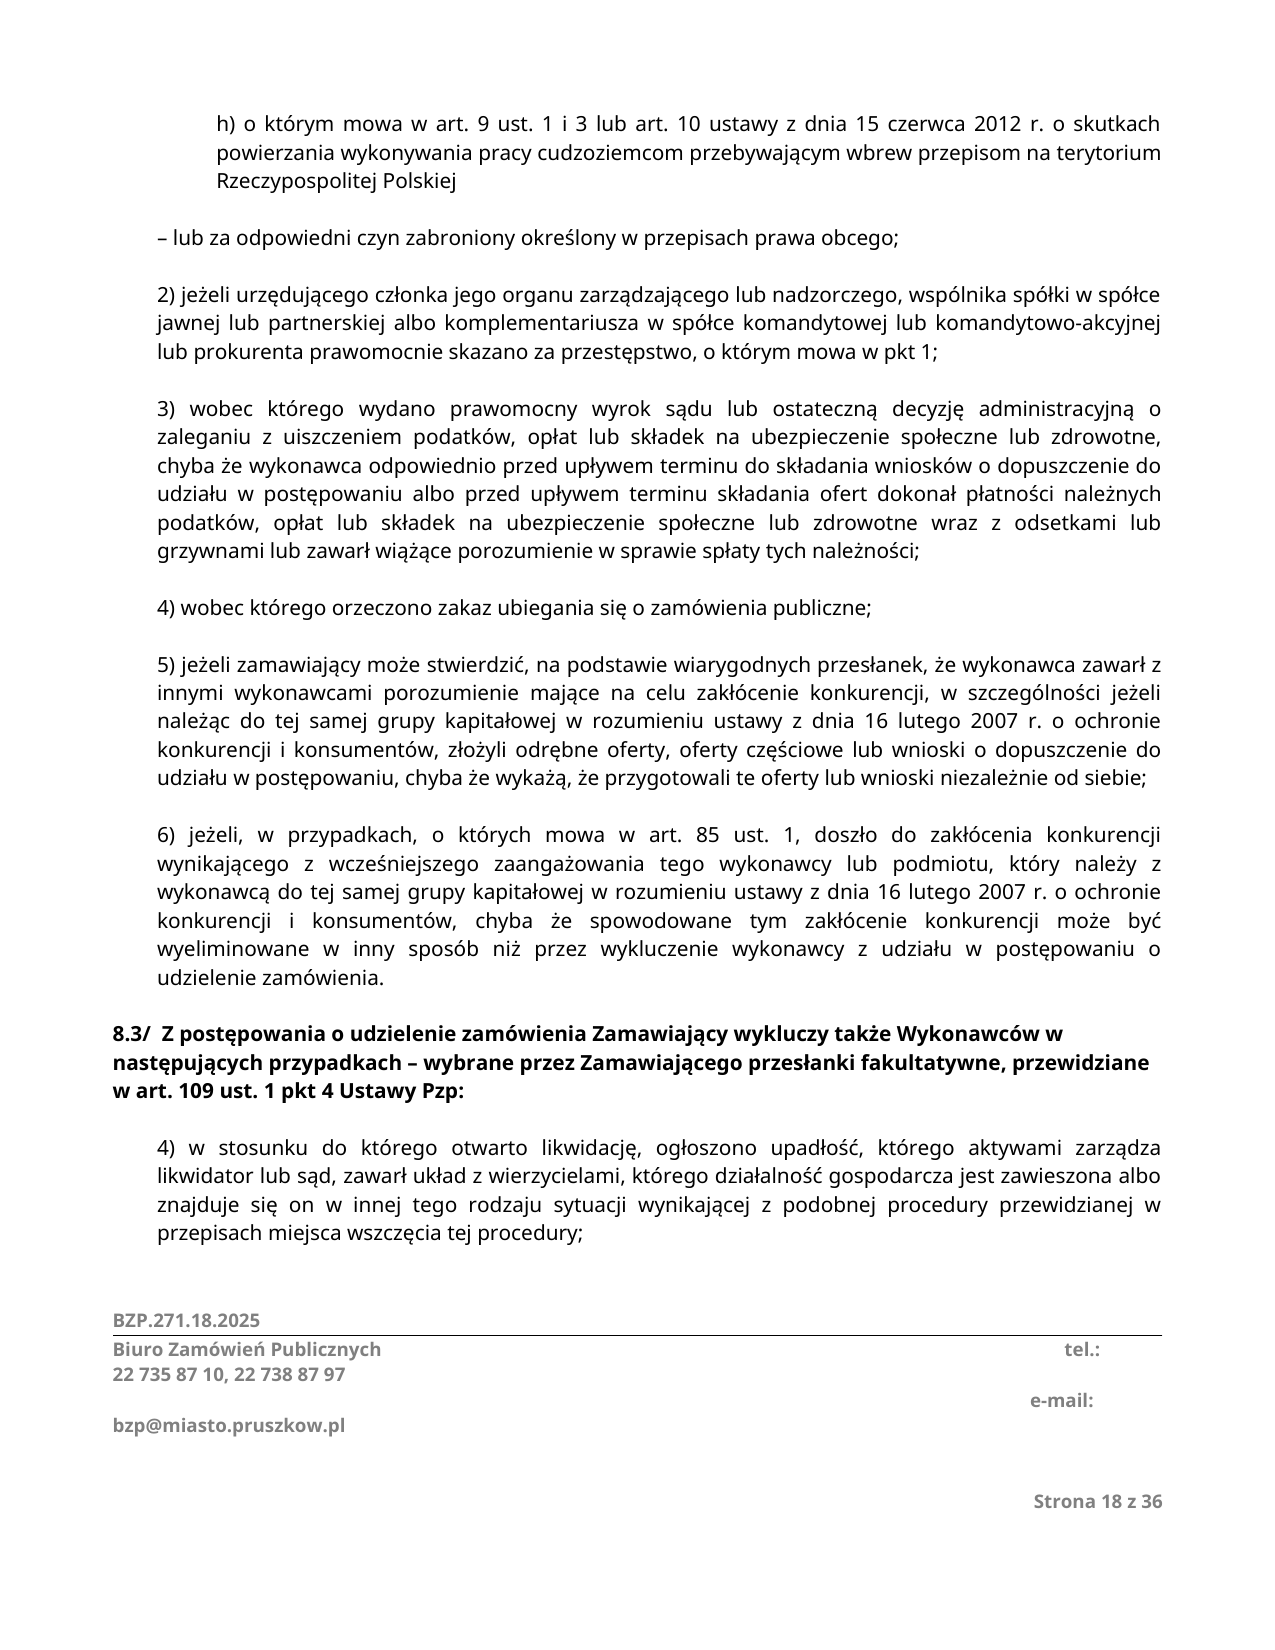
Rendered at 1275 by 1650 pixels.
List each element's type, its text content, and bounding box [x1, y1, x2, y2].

text 6) jeżeli, w przypadkach, o których mowa w art. 85 ust. 1, doszło do zakłócenia konkurencji wynikającego z wcześniejszego zaangażowania tego wykonawcy lub podmiotu, który należy z wykonawcą do tej samej grupy kapitałowej w rozumieniu ustawy z dnia 16 lutego 2007 r. o ochronie konkurencji i konsumentów, chyba że spowodowane tym zakłócenie konkurencji może być wyeliminowane w inny sposób niż przez wykluczenie wykonawcy z udziału w postępowaniu o udzielenie zamówienia. [157, 820, 1162, 991]
text 5) jeżeli zamawiający może stwierdzić, na podstawie wiarygodnych przesłanek, że wykonawca zawarł z innymi wykonawcami porozumienie mające na celu zakłócenie konkurencji, w szczególności jeżeli należąc do tej samej grupy kapitałowej w rozumieniu ustawy z dnia 16 lutego 2007 r. o ochronie konkurencji i konsumentów, złożyli odrębne oferty, oferty częściowe lub wnioski o dopuszczenie do udziału w postępowaniu, chyba że wykażą, że przygotowali te oferty lub wnioski niezależnie od siebie; [157, 650, 1162, 792]
text 4) w stosunku do którego otwarto likwidację, ogłoszono upadłość, którego aktywami zarządza likwidator lub sąd, zawarł układ z wierzycielami, którego działalność gospodarcza jest zawieszona albo znajduje się on w innej tego rodzaju sytuacji wynikającej z podobnej procedury przewidzianej w przepisach miejsca wszczęcia tej procedury; [157, 1133, 1162, 1247]
text 4) wobec którego orzeczono zakaz ubiegania się o zamówienia publiczne; [157, 593, 1162, 621]
text – lub za odpowiedni czyn zabroniony określony w przepisach prawa obcego; [157, 223, 1162, 252]
text 8.3/ Z postępowania o udzielenie zamówienia Zamawiający wykluczy także Wykonawców w następujących przypadkach – wybrane przez Zamawiającego przesłanki fakultatywne, przewidziane w art. 109 ust. 1 pkt 4 Ustawy Pzp: [112, 1019, 1162, 1105]
text 2) jeżeli urzędującego członka jego organu zarządzającego lub nadzorczego, wspólnika spółki w spółce jawnej lub partnerskiej albo komplementariusza w spółce komandytowej lub komandytowo-akcyjnej lub prokurenta prawomocnie skazano za przestępstwo, o którym mowa w pkt 1; [157, 280, 1162, 365]
text h) o którym mowa w art. 9 ust. 1 i 3 lub art. 10 ustawy z dnia 15 czerwca 2012 r. o skutkach powierzania wykonywania pracy cudzoziemcom przebywającym wbrew przepisom na terytorium Rzeczypospolitej Polskiej [216, 109, 1162, 195]
text 3) wobec którego wydano prawomocny wyrok sądu lub ostateczną decyzję administracyjną o zaleganiu z uiszczeniem podatków, opłat lub składek na ubezpieczenie społeczne lub zdrowotne, chyba że wykonawca odpowiednio przed upływem terminu do składania wniosków o dopuszczenie do udziału w postępowaniu albo przed upływem terminu składania ofert dokonał płatności należnych podatków, opłat lub składek na ubezpieczenie społeczne lub zdrowotne wraz z odsetkami lub grzywnami lub zawarł wiążące porozumienie w sprawie spłaty tych należności; [157, 394, 1162, 564]
